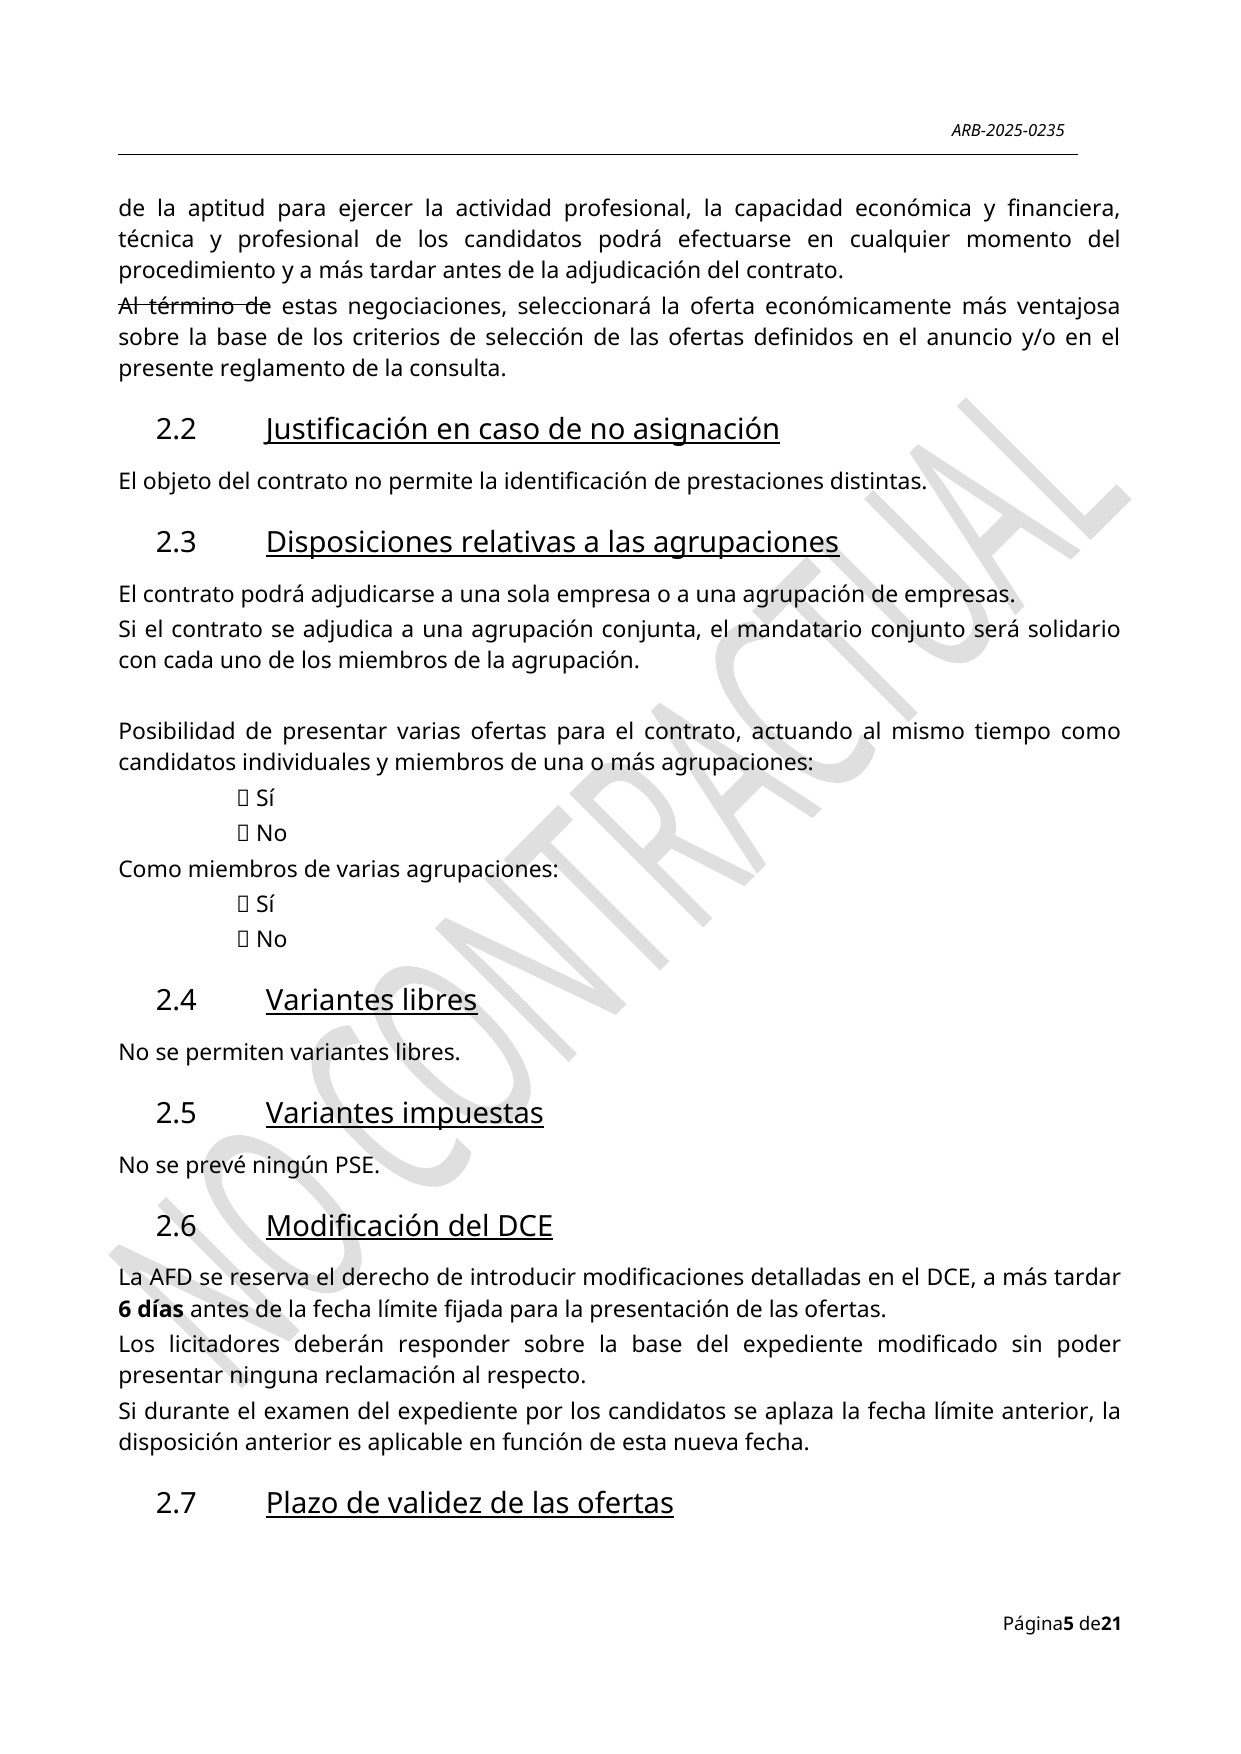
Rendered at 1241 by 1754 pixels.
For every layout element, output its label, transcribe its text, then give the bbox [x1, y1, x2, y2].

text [118, 192, 1122, 286]
text  No [236, 817, 1122, 848]
text El contrato podrá adjudicarse a una sola empresa o a una agrupación de empresas. [118, 578, 1122, 609]
text El objeto del contrato no permite la identificación de prestaciones distintas. [118, 465, 1122, 496]
text Justificación en caso de no asignación [156, 409, 1122, 448]
text  Sí [236, 888, 1122, 919]
text No se prevé ningún PSE. [118, 1149, 1122, 1180]
text  Sí [236, 782, 1122, 813]
text Si durante el examen del expediente por los candidatos se aplaza la fecha límite anterior, la disposición anterior es aplicable en función de esta nueva fecha. [118, 1394, 1122, 1457]
text Posibilidad de presentar varias ofertas para el contrato, actuando al mismo tiempo como candidatos individuales y miembros de una o más agrupaciones: [118, 715, 1122, 778]
text Plazo de validez de las ofertas [156, 1482, 1122, 1522]
text No se permiten variantes libres. [118, 1036, 1122, 1067]
text La AFD se reserva el derecho de introducir modificaciones detalladas en el DCE, a más tardar 6 días antes de la fecha límite fijada para la presentación de las ofertas. [118, 1261, 1122, 1324]
text Como miembros de varias agrupaciones: [118, 853, 1122, 884]
text Modificación del DCE [156, 1205, 1122, 1244]
text Variantes impuestas [156, 1092, 1122, 1132]
text  No [236, 923, 1122, 955]
text Disposiciones relativas a las agrupaciones [156, 521, 1122, 561]
text Los licitadores deberán responder sobre la base del expediente modificado sin poder presentar ninguna reclamación al respecto. [118, 1328, 1122, 1390]
text Si el contrato se adjudica a una agrupación conjunta, el mandatario conjunto será solidario con cada uno de los miembros de la agrupación. [118, 613, 1122, 676]
text Variantes libres [156, 980, 1122, 1019]
text Al término de estas negociaciones, seleccionará la oferta económicamente más ventajosa sobre la base de los criterios de selección de las ofertas definidos en el anuncio y/o en el presente reglamento de la consulta. [118, 290, 1122, 384]
